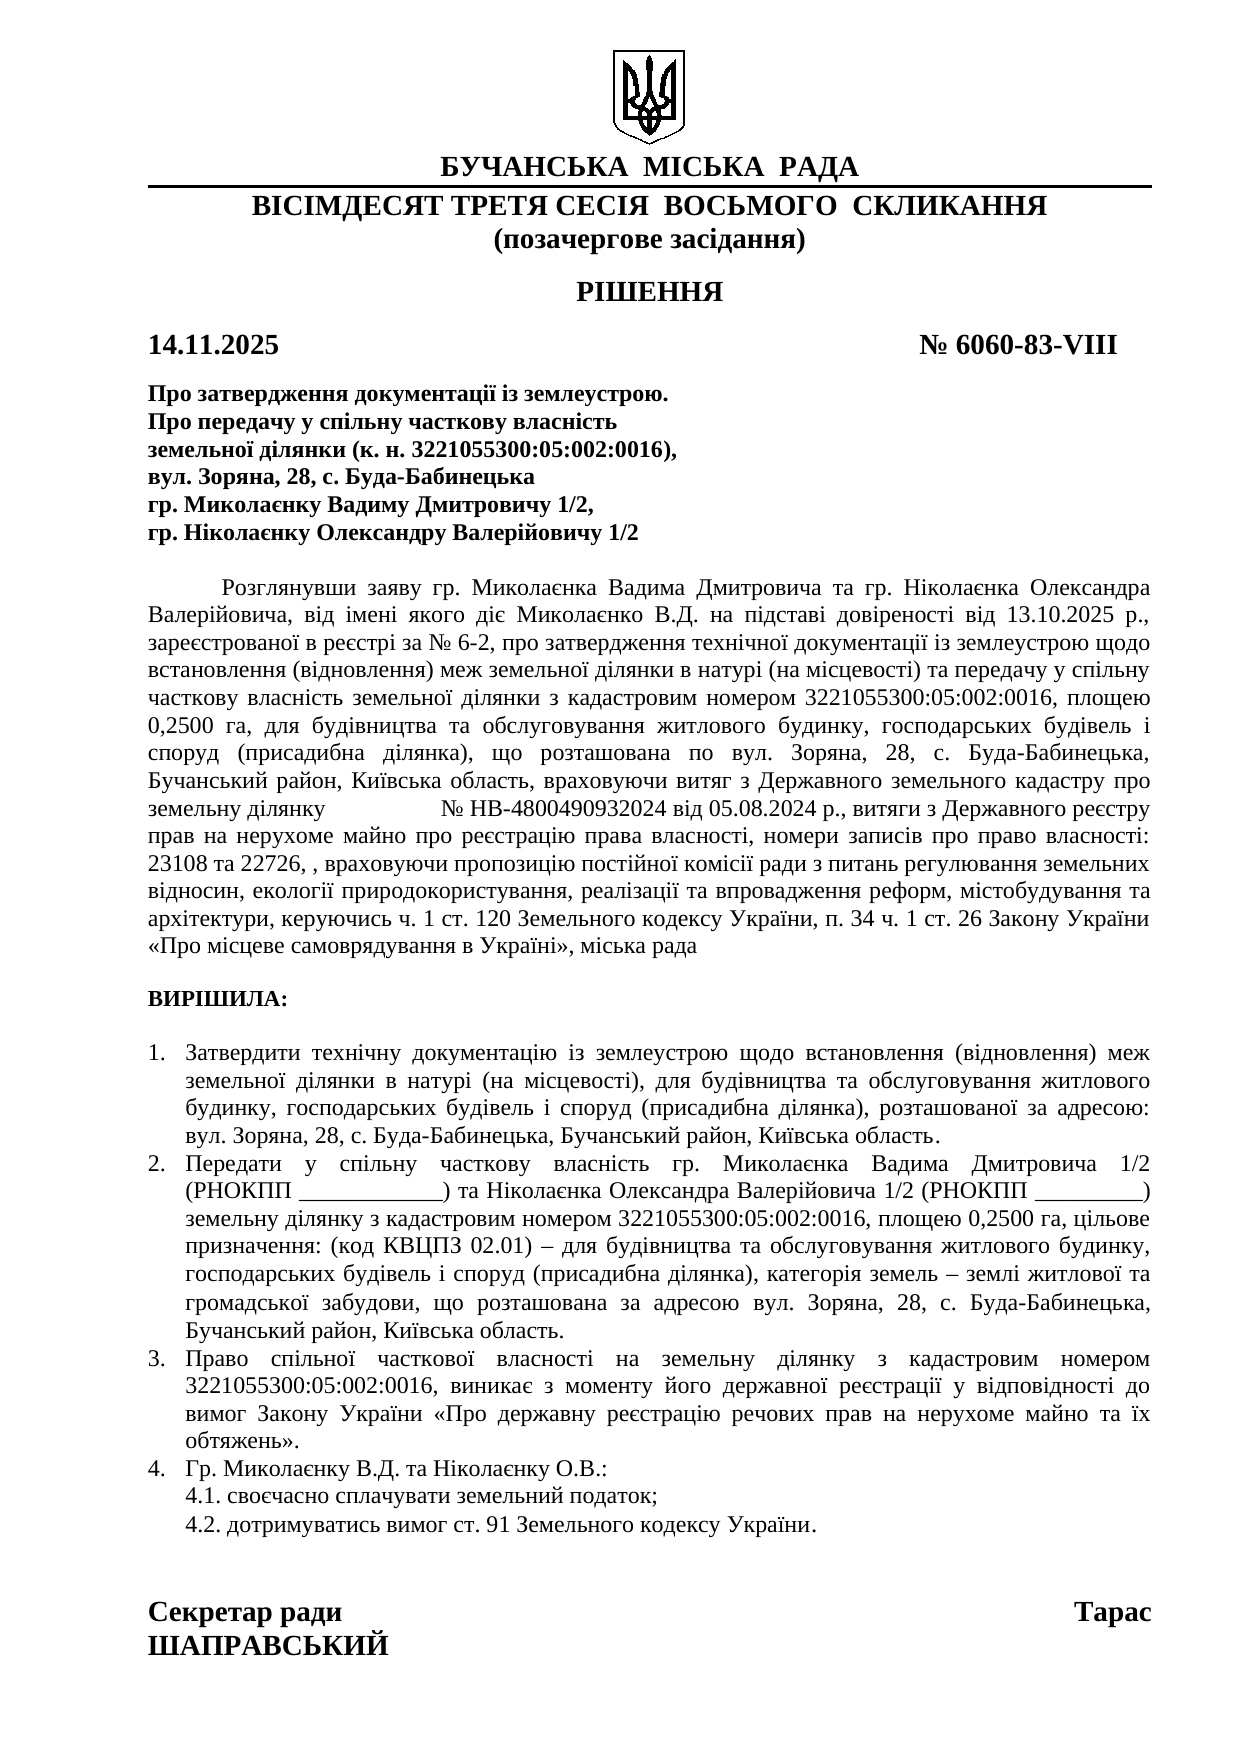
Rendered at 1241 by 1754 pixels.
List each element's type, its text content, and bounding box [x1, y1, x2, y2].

list Передати у спільну часткову власність гр. Миколаєнка Вадима Дмитровича 1/2 (РНОКПП ____________) та Ніколаєнка Олександра Валерійовича 1/2 (РНОКПП _________) земельну ділянку з кадастровим номером 3221055300:05:002:0016, площею 0,2500 га, цільове призначення: (код КВЦПЗ 02.01) – для будівництва та обслуговування житлового будинку, господарських будівель і споруд (присадибна ділянка), категорія земель – землі житлової та громадської забудови, що розташована за адресою вул. Зоряна, 28, с. Буда-Бабинецька, Бучанський район, Київська область. [148, 1149, 1152, 1343]
text земельної ділянки (к. н. 3221055300:05:002:0016), [148, 435, 1152, 462]
text Про передачу у спільну часткову власність [148, 407, 1152, 435]
text (позачергове засідання) [148, 221, 1152, 255]
text Секретар ради Тарас ШАПРАВСЬКИЙ [148, 1594, 1152, 1661]
text ВИРІШИЛА: [148, 986, 1152, 1012]
text гр. Миколаєнку Вадиму Дмитровичу 1/2, [148, 490, 1152, 517]
list 4.1. своєчасно сплачувати земельний податок; [185, 1482, 1152, 1509]
text РІШЕННЯ [148, 274, 1152, 308]
text 14.11.2025 № 6060-83-VIII [148, 327, 1152, 360]
list 4.2. дотримуватись вимог ст. 91 Земельного кодексу України. [185, 1509, 1152, 1538]
text вул. Зоряна, 28, с. Буда-Бабинецька [148, 462, 1152, 490]
text гр. Ніколаєнку Олександру Валерійовичу 1/2 [148, 517, 1152, 545]
list Затвердити технічну документацію із землеустрою щодо встановлення (відновлення) меж земельної ділянки в натурі (на місцевості), для будівництва та обслуговування житлового будинку, господарських будівель і споруд (присадибна ділянка), розташованої за адресою: вул. Зоряна, 28, с. Буда-Бабинецька, Бучанський район, Київська область. [148, 1038, 1152, 1149]
list Гр. Миколаєнку В.Д. та Ніколаєнку О.В.: [148, 1454, 1152, 1482]
text Розглянувши заяву гр. Миколаєнка Вадима Дмитровича та гр. Ніколаєнка Олександра Валерійовича, від імені якого діє Миколаєнко В.Д. на підставі довіреності від 13.10.2025 р., зареєстрованої в реєстрі за № 6-2, про затвердження технічної документації із землеустрою щодо встановлення (відновлення) меж земельної ділянки в натурі (на місцевості) та передачу у спільну часткову власність земельної ділянки з кадастровим номером 3221055300:05:002:0016, площею 0,2500 га, для будівництва та обслуговування житлового будинку, господарських будівель і споруд (присадибна ділянка), що розташована по вул. Зоряна, 28, с. Буда-Бабинецька, Бучанський район, Київська область, враховуючи витяг з Державного земельного кадастру про земельну ділянку № НВ-4800490932024 від 05.08.2024 р., витяги з Державного реєстру прав на нерухоме майно про реєстрацію права власності, номери записів про право власності: 23108 та 22726, , враховуючи пропозицію постійної комісії ради з питань регулювання земельних відносин, екології природокористування, реалізації та впровадження реформ, містобудування та архітектури, керуючись ч. 1 ст. 120 Земельного кодексу України, п. 34 ч. 1 ст. 26 Закону України «Про місцеве самоврядування в Україні», міська рада [148, 573, 1152, 959]
list Право спільної часткової власності на земельну ділянку з кадастровим номером 3221055300:05:002:0016, виникає з моменту його державної реєстрації у відповідності до вимог Закону України «Про державну реєстрацію речових прав на нерухоме майно та їх обтяжень». [148, 1343, 1152, 1454]
text БУЧАНСЬКА МІСЬКА РАДА [148, 149, 1152, 185]
text ВІСІМДЕСЯТ ТРЕТЯ СЕСІЯ ВОСЬМОГО СКЛИКАННЯ [148, 188, 1152, 221]
text Про затвердження документації із землеустрою. [148, 379, 1152, 407]
